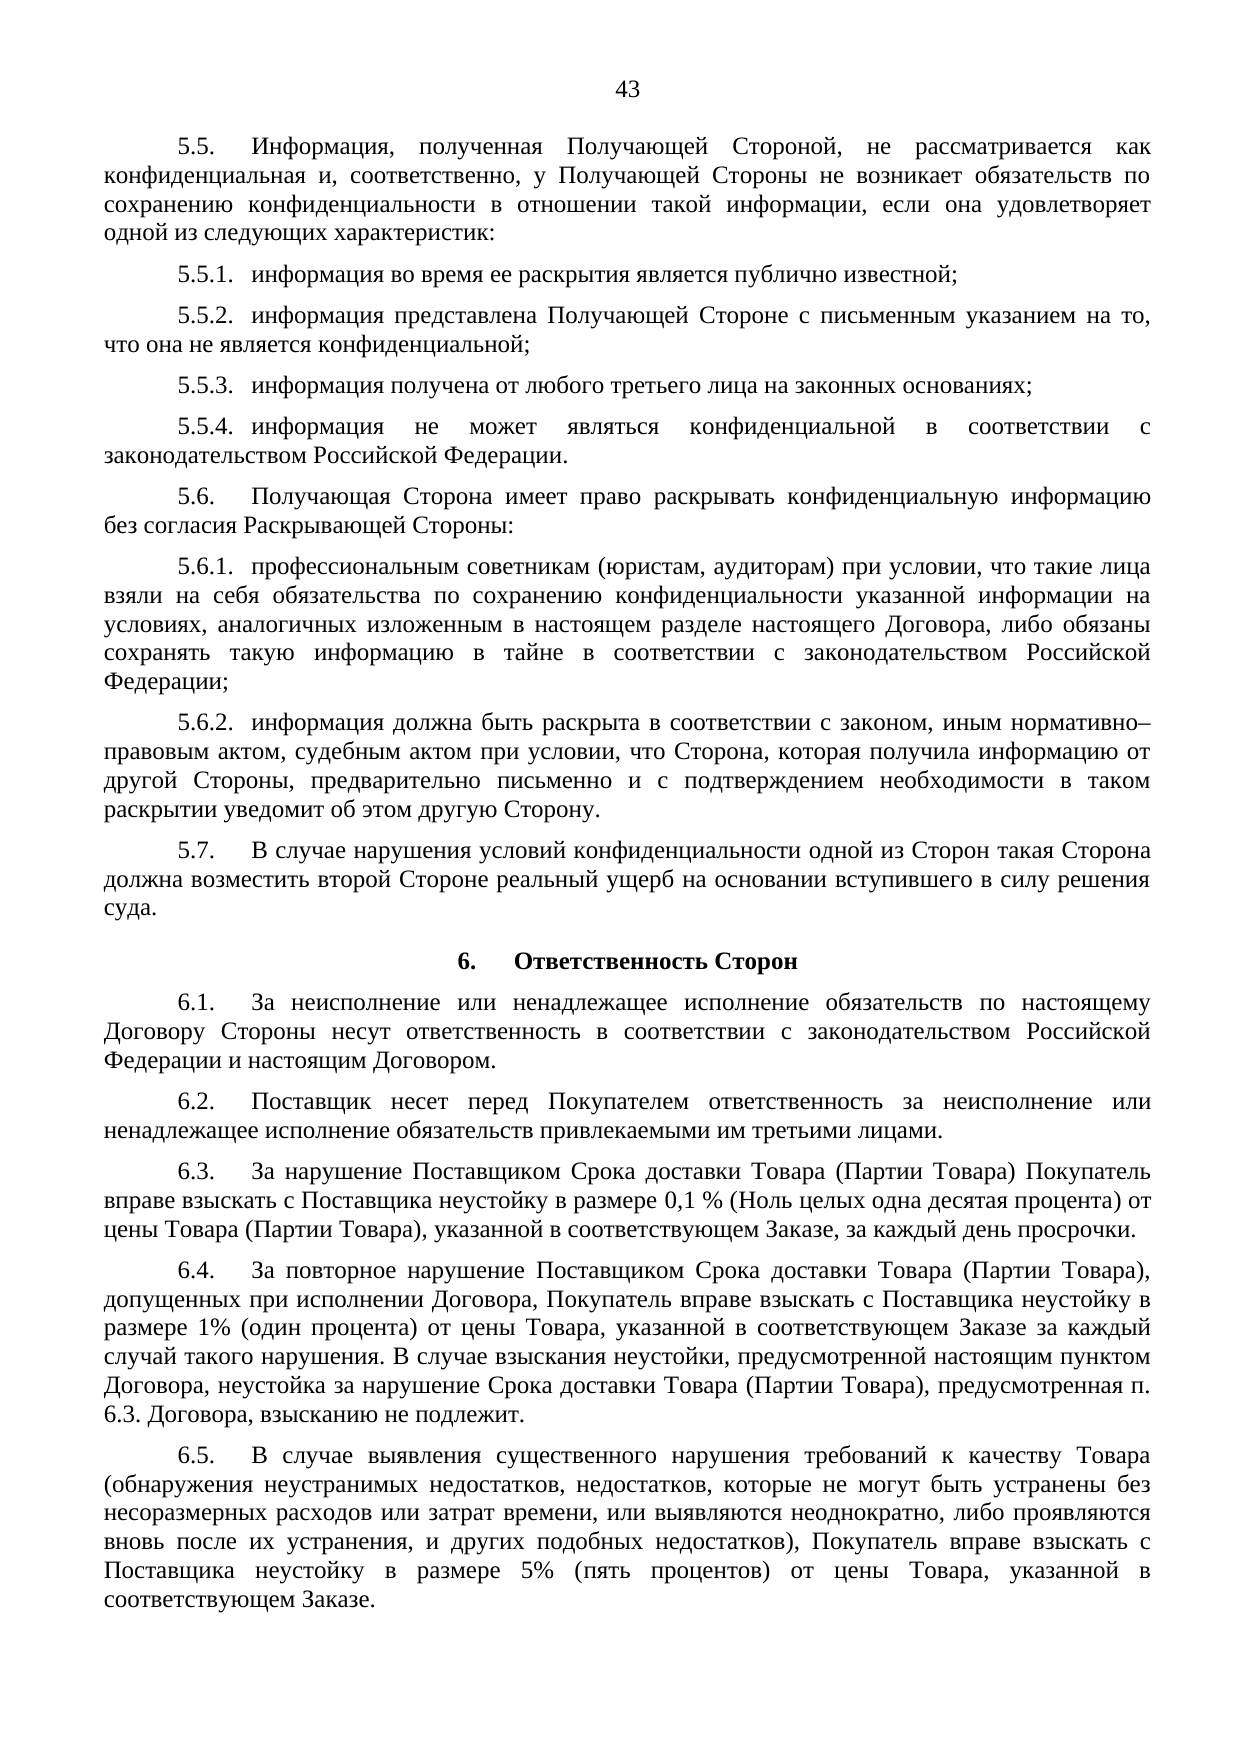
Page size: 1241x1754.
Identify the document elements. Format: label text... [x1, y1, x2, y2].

list Получающая Сторона имеет право раскрывать конфиденциальную информацию без согласия Раскрывающей Стороны: [103, 481, 1152, 539]
list информация не может являться конфиденциальной в соответствии с законодательством Российской Федерации. [103, 411, 1152, 469]
list профессиональным советникам (юристам, аудиторам) при условии, что такие лица взяли на себя обязательства по сохранению конфиденциальности указанной информации на условиях, аналогичных изложенным в настоящем разделе настоящего Договора, либо обязаны сохранять такую информацию в тайне в соответствии с законодательством Российской Федерации; [103, 551, 1152, 695]
list информация получена от любого третьего лица на законных основаниях; [103, 370, 1152, 399]
list За нарушение Поставщиком Срока доставки Товара (Партии Товара) Покупатель вправе взыскать с Поставщика неустойку в размере 0,1 % (Ноль целых одна десятая процента) от цены Товара (Партии Товара), указанной в соответствующем Заказе, за каждый день просрочки. [103, 1156, 1152, 1242]
list За неисполнение или ненадлежащее исполнение обязательств по настоящему Договору Стороны несут ответственность в соответствии с законодательством Российской Федерации и настоящим Договором. [103, 987, 1152, 1074]
list В случае выявления существенного нарушения требований к качеству Товара (обнаружения неустранимых недостатков, недостатков, которые не могут быть устранены без несоразмерных расходов или затрат времени, или выявляются неоднократно, либо проявляются вновь после их устранения, и других подобных недостатков), Покупатель вправе взыскать с Поставщика неустойку в размере 5% (пять процентов) от цены Товара, указанной в соответствующем Заказе. [103, 1440, 1152, 1612]
list информация должна быть раскрыта в соответствии с законом, иным нормативно–правовым актом, судебным актом при условии, что Сторона, которая получила информацию от другой Стороны, предварительно письменно и с подтверждением необходимости в таком раскрытии уведомит об этом другую Сторону. [103, 707, 1152, 822]
list Поставщик несет перед Покупателем ответственность за неисполнение или ненадлежащее исполнение обязательств привлекаемыми им третьими лицами. [103, 1086, 1152, 1144]
list Информация, полученная Получающей Стороной, не рассматривается как конфиденциальная и, соответственно, у Получающей Стороны не возникает обязательств по сохранению конфиденциальности в отношении такой информации, если она удовлетворяет одной из следующих характеристик: [103, 131, 1152, 246]
list В случае нарушения условий конфиденциальности одной из Сторон такая Сторона должна возместить второй Стороне реальный ущерб на основании вступившего в силу решения суда. [103, 835, 1152, 921]
list информация во время ее раскрытия является публично известной; [103, 259, 1152, 287]
list Ответственность Сторон [103, 946, 1152, 975]
list За повторное нарушение Поставщиком Срока доставки Товара (Партии Товара), допущенных при исполнении Договора, Покупатель вправе взыскать с Поставщика неустойку в размере 1% (один процента) от цены Товара, указанной в соответствующем Заказе за каждый случай такого нарушения. В случае взыскания неустойки, предусмотренной настоящим пунктом Договора, неустойка за нарушение Срока доставки Товара (Партии Товара), предусмотренная п. 6.3. Договора, взысканию не подлежит. [103, 1255, 1152, 1427]
list информация представлена Получающей Стороне с письменным указанием на то, что она не является конфиденциальной; [103, 300, 1152, 357]
